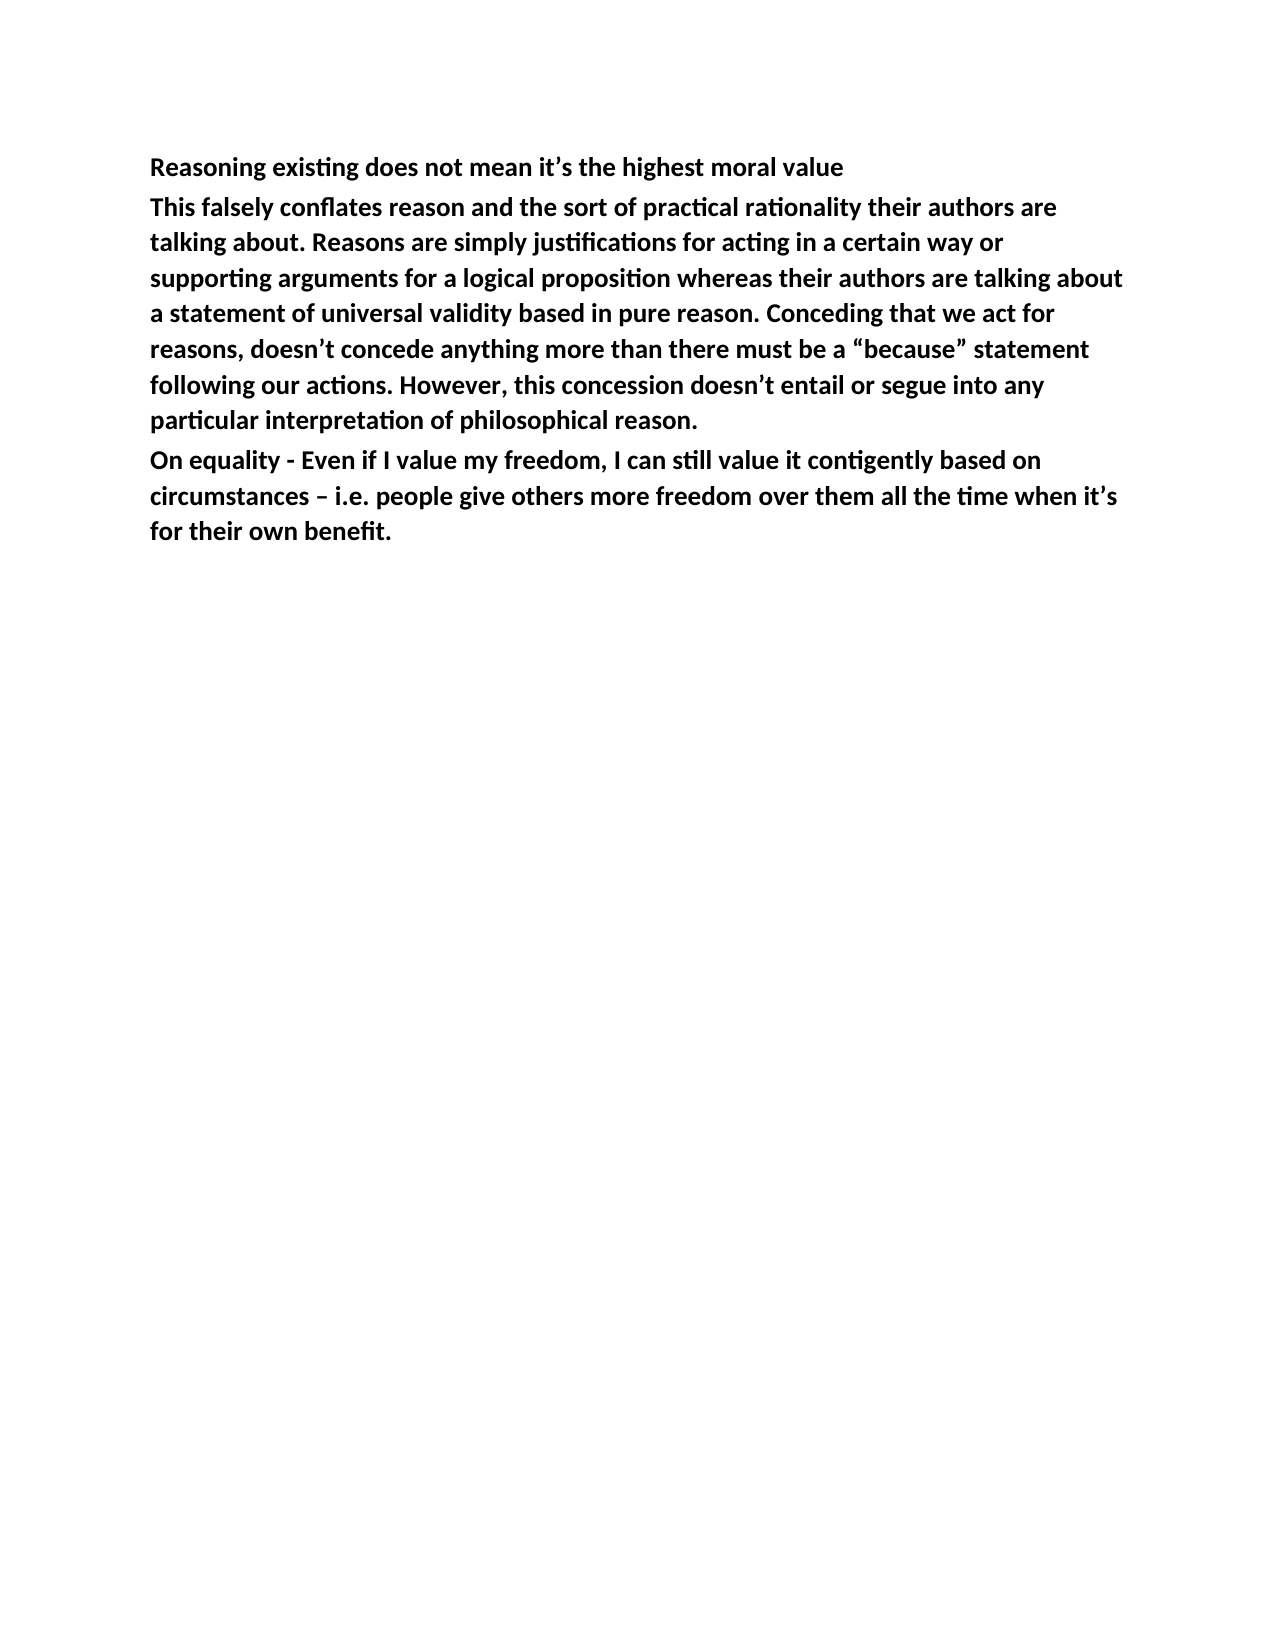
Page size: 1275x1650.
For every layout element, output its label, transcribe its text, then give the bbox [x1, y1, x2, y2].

subtitle Reasoning existing does not mean it’s the highest moral value [150, 150, 1125, 183]
subtitle On equality - Even if I value my freedom, I can still value it contigently based on circumstances – i.e. people give others more freedom over them all the time when it’s for their own benefit. [150, 443, 1125, 548]
subtitle This falsely conflates reason and the sort of practical rationality their authors are talking about. Reasons are simply justifications for acting in a certain way or supporting arguments for a logical proposition whereas their authors are talking about a statement of universal validity based in pure reason. Conceding that we act for reasons, doesn’t concede anything more than there must be a “because” statement following our actions. However, this concession doesn’t entail or segue into any particular interpretation of philosophical reason. [150, 190, 1125, 437]
